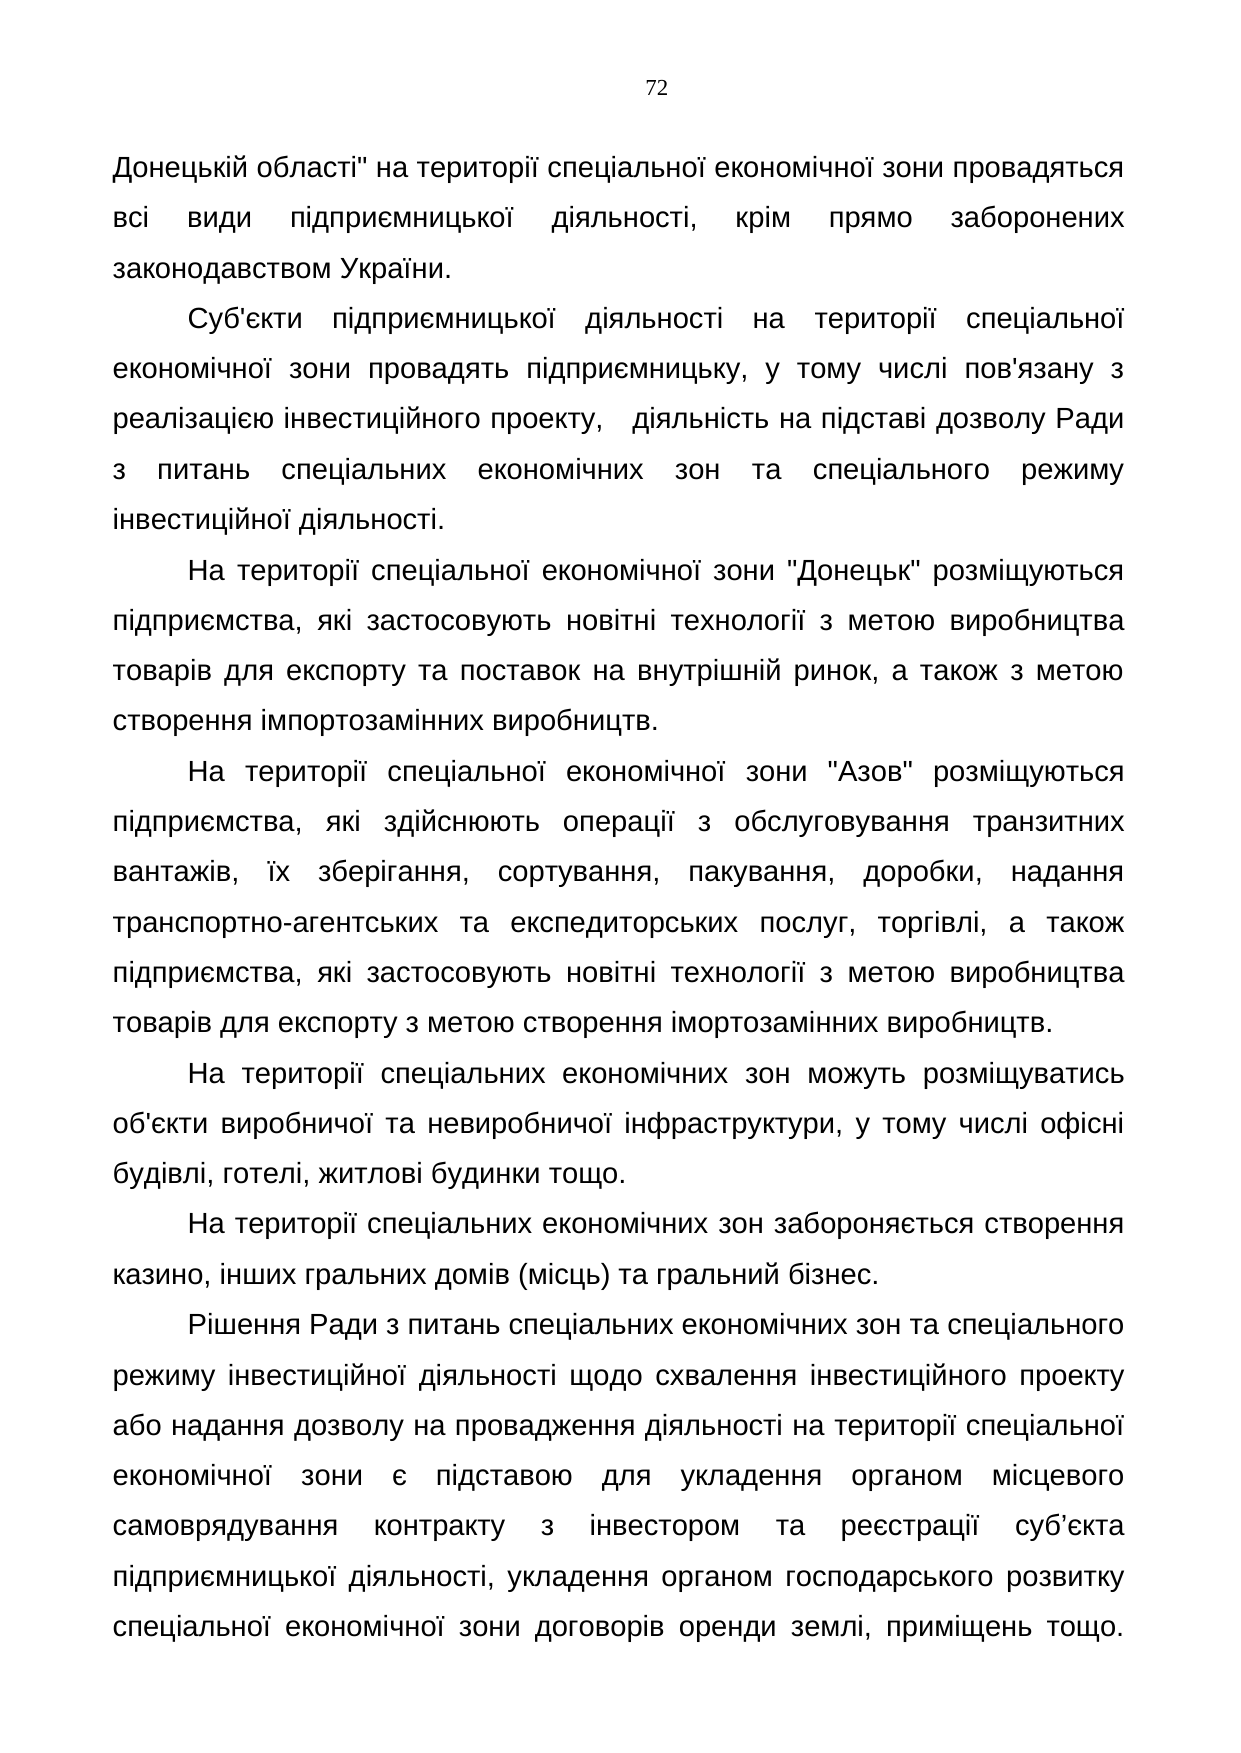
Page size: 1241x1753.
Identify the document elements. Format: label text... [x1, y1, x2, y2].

text На території спеціальної економічної зони "Азов" розміщуються підприємства, які здійснюють операції з обслуговування транзитних вантажів, їх зберігання, сортування, пакування, доробки, надання транспортно-агентських та експедиторських послуг, торгівлі, а також підприємства, які застосовують новітні технології з метою виробництва товарів для експорту з метою створення імортозамінних виробництв. [112, 754, 1126, 1039]
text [112, 150, 1126, 284]
text На території спеціальних економічних зон можуть розміщуватись об'єкти виробничої та невиробничої інфраструктури, у тому числі офісні будівлі, готелі, житлові будинки тощо. [112, 1056, 1126, 1190]
text Суб'єкти підприємницької діяльності на території спеціальної економічної зони провадять підприємницьку, у тому числі пов'язану з реалізацією інвестиційного проекту, діяльність на підставі дозволу Ради з питань спеціальних економічних зон та спеціального режиму інвестиційної діяльності. [112, 301, 1126, 536]
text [112, 1307, 1126, 1643]
text На території спеціальних економічних зон забороняється створення казино, інших гральних домів (місць) та гральний бізнес. [112, 1207, 1126, 1290]
text На території спеціальної економічної зони "Донецьк" розміщуються підприємства, які застосовують новітні технології з метою виробництва товарів для експорту та поставок на внутрішній ринок, а також з метою створення імпортозамінних виробництв. [112, 552, 1126, 737]
